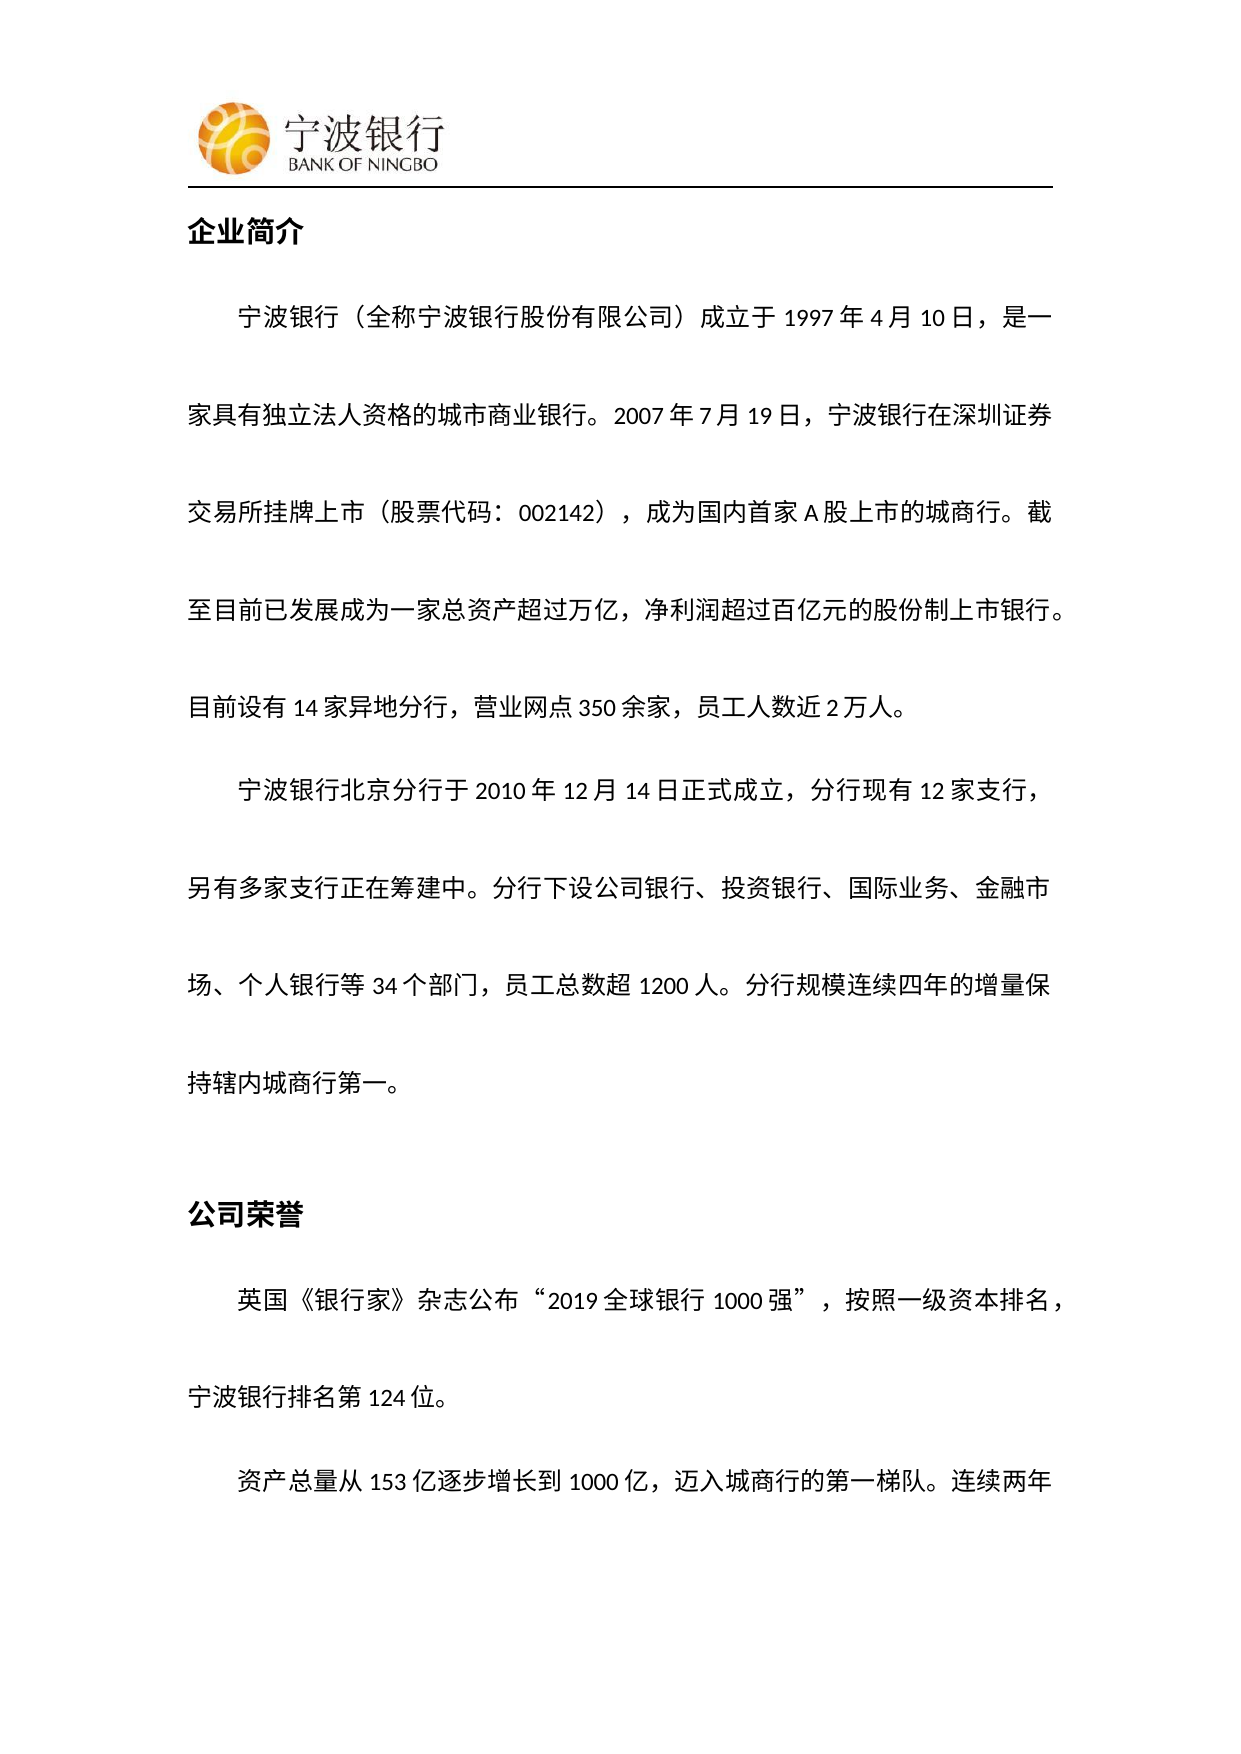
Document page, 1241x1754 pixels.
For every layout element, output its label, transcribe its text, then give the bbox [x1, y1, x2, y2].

text 资产总量从153亿逐步增长到1000亿，迈入城商行的第一梯队。连续两年被监管机构评为“全国金融系统先逬单位”。 [187, 1447, 1053, 1512]
text 企业简介 [187, 197, 1053, 262]
text 英国《银行家》杂志公布“2019全球银行1000强”，按照一级资本排名，宁波银行排名第124位。 [187, 1266, 1053, 1428]
picture [187, 88, 470, 185]
text 宁波银行北京分行于2010年12月14日正式成立，分行现有12家支行，另有多家支行正在筹建中。分行下设公司银行、投资银行、国际业务、金融市场、个人银行等34个部门，员工总数超1200人。分行规模连续四年的增量保持辖内城商行第一。 [187, 756, 1053, 1114]
text 公司荣誉 [187, 1180, 1053, 1245]
text 宁波银行（全称宁波银行股份有限公司）成立于1997年4月10日，是一家具有独立法人资格的城市商业银行。2007年7月19日，宁波银行在深圳证券交易所挂牌上市（股票代码：002142），成为国内首家A股上市的城商行。截至目前已发展成为一家总资产超过万亿，净利润超过百亿元的股份制上市银行。目前设有14家异地分行，营业网点350余家，员工人数近2万人。 [187, 283, 1053, 738]
